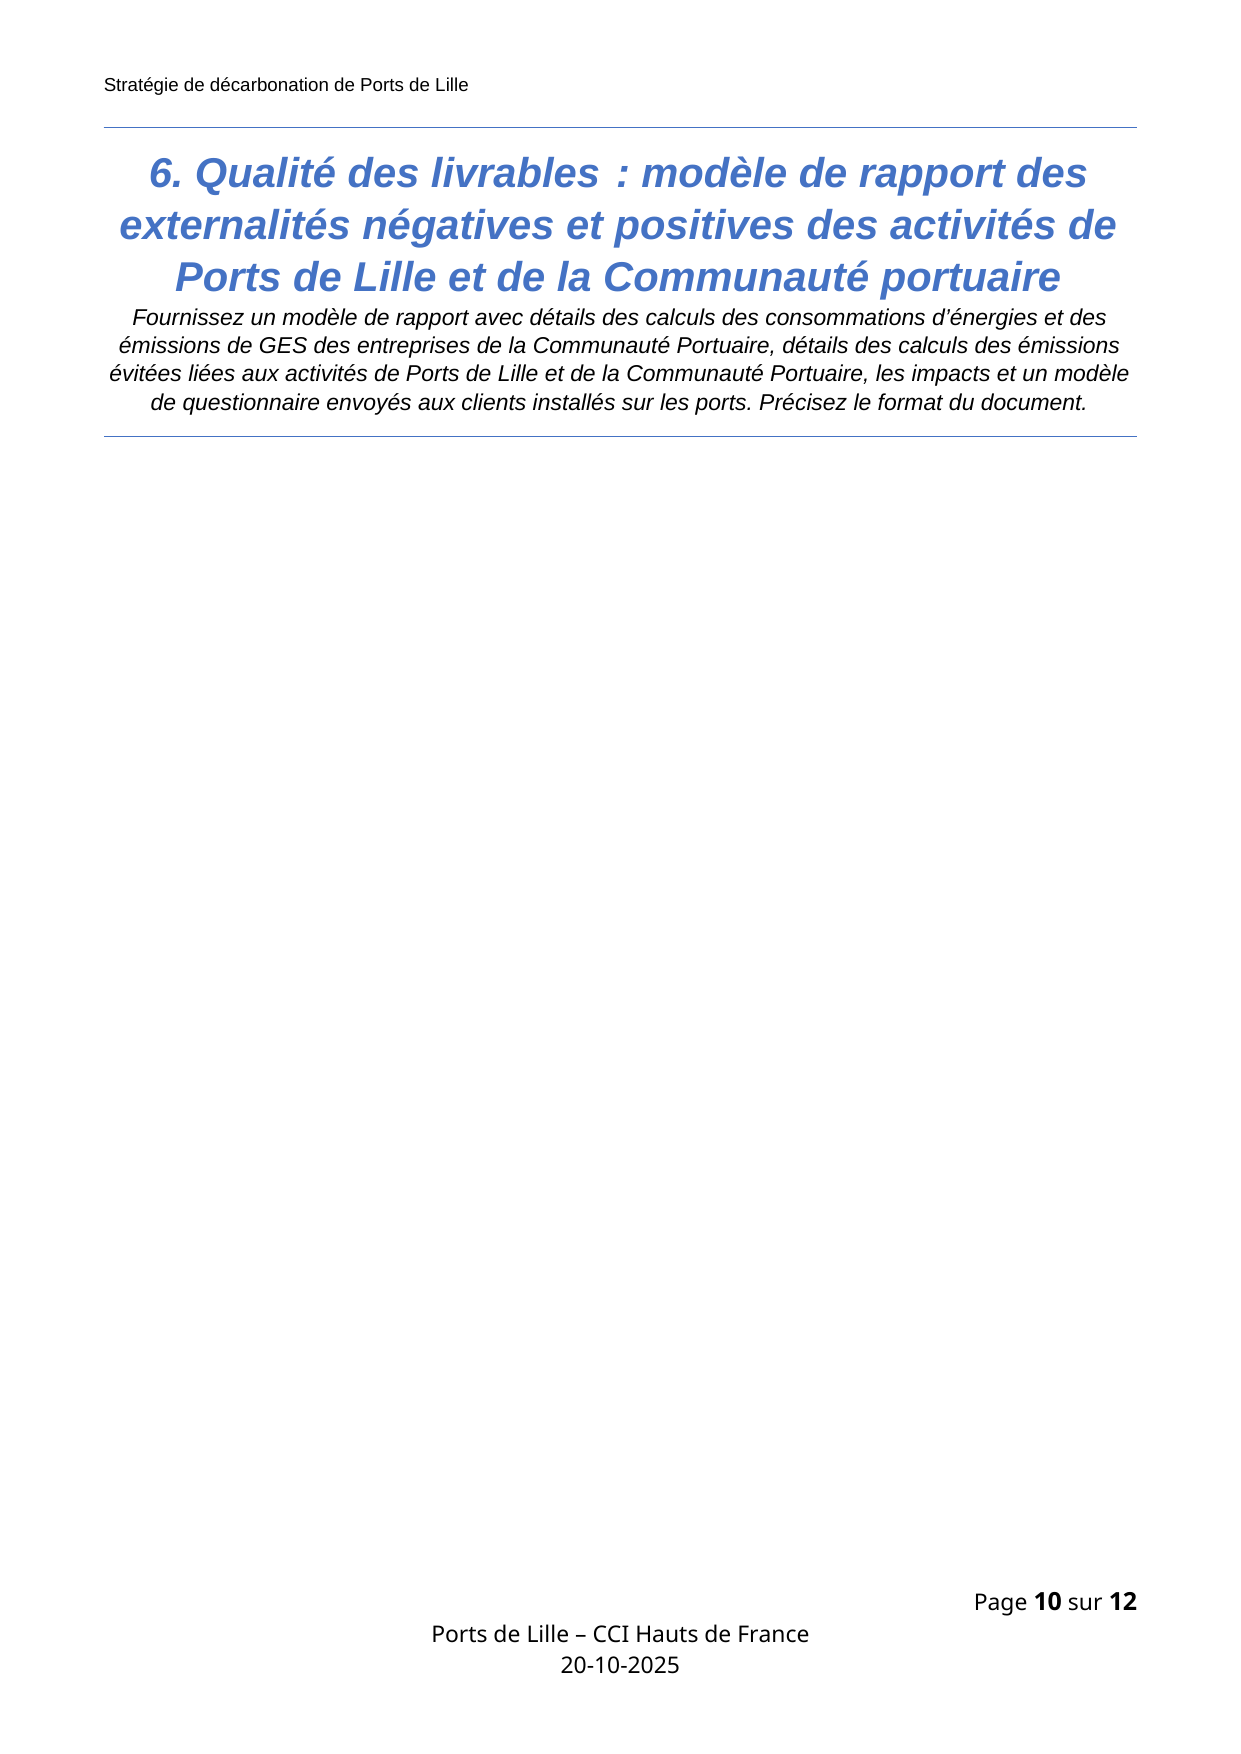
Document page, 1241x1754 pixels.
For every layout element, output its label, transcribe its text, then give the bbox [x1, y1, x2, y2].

text Fournissez un modèle de rapport avec détails des calculs des consommations d’énergies et des émissions de GES des entreprises de la Communauté Portuaire, détails des calculs des émissions évitées liées aux activités de Ports de Lille et de la Communauté Portuaire, les impacts et un modèle de questionnaire envoyés aux clients installés sur les ports. Précisez le format du document. [103, 282, 1137, 437]
text 6. Qualité des livrables : modèle de rapport des externalités négatives et positives des activités de Ports de Lille et de la Communauté portuaire [103, 128, 1137, 282]
